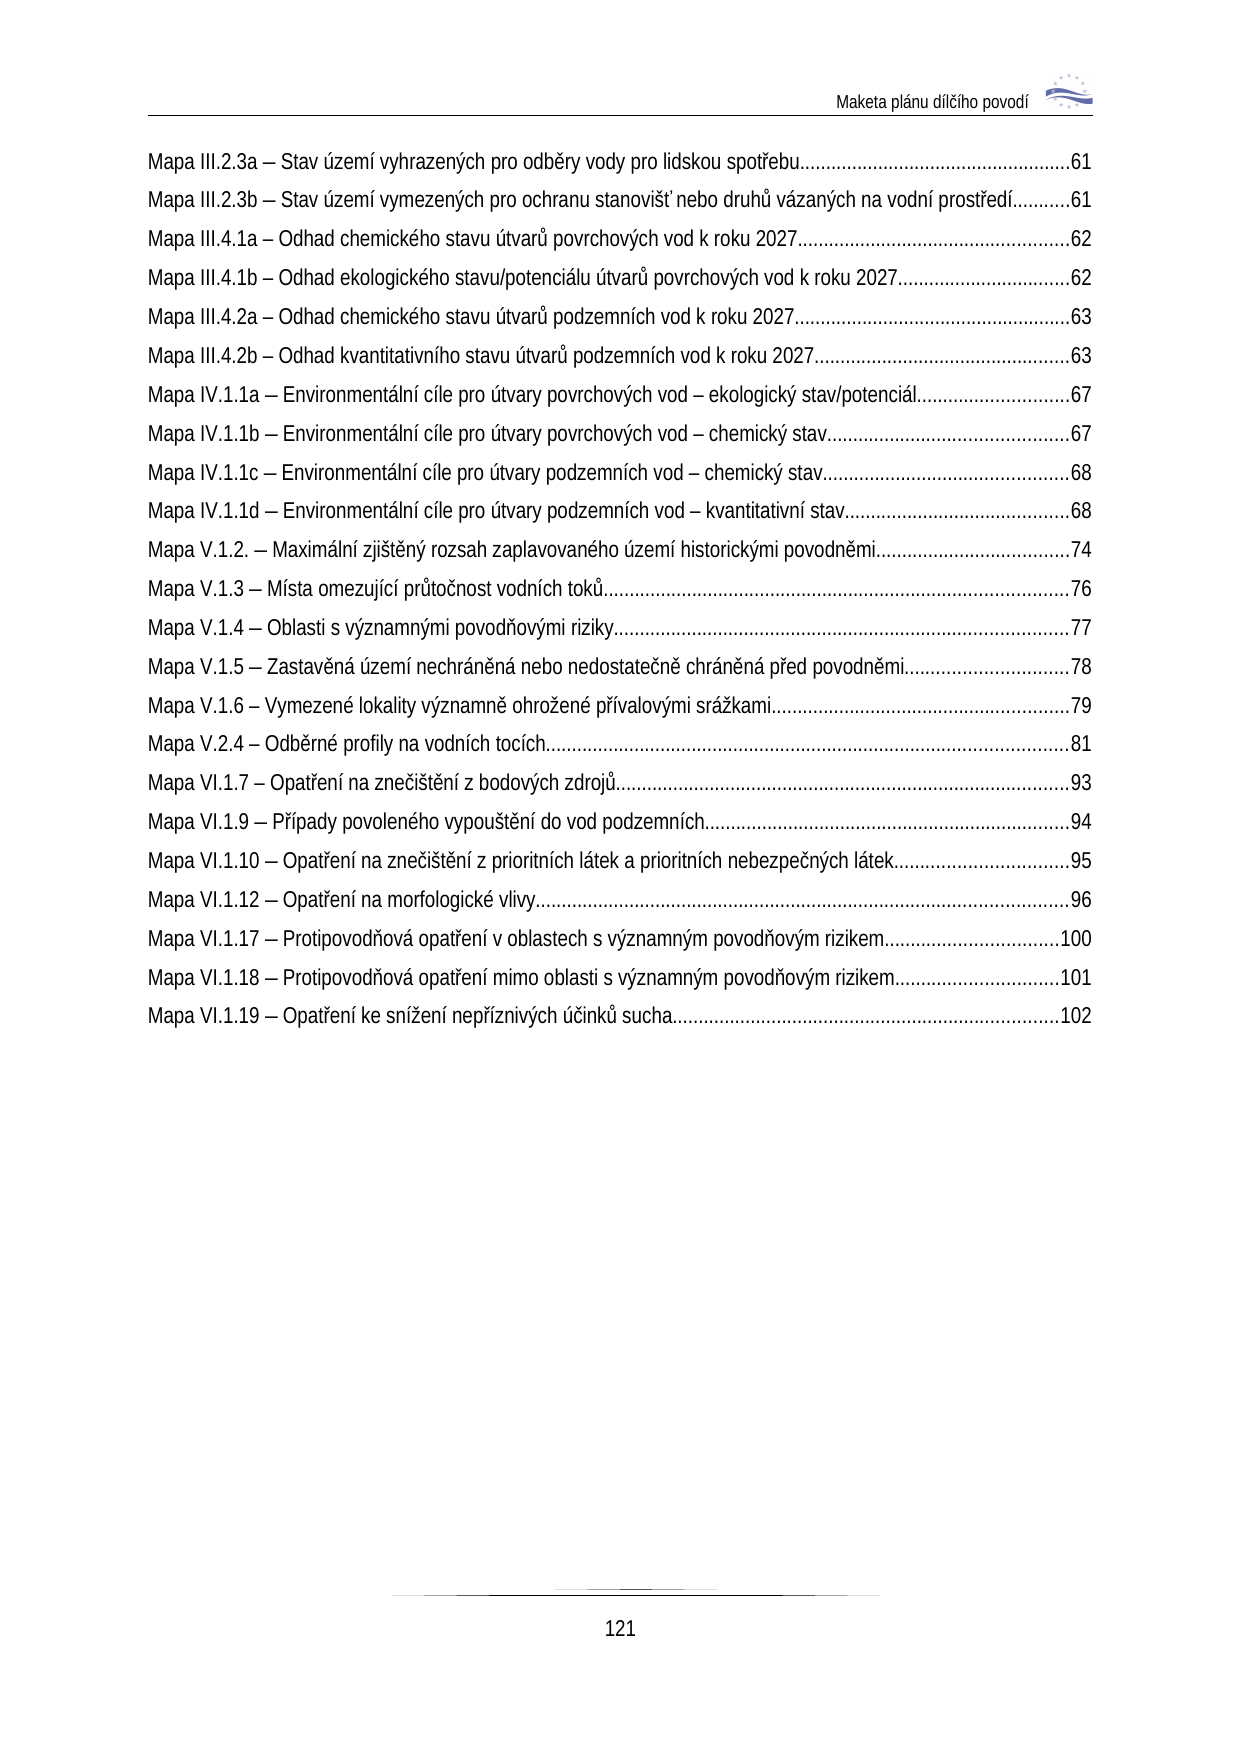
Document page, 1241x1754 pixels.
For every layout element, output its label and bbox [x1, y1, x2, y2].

picture [1045, 73, 1093, 109]
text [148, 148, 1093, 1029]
